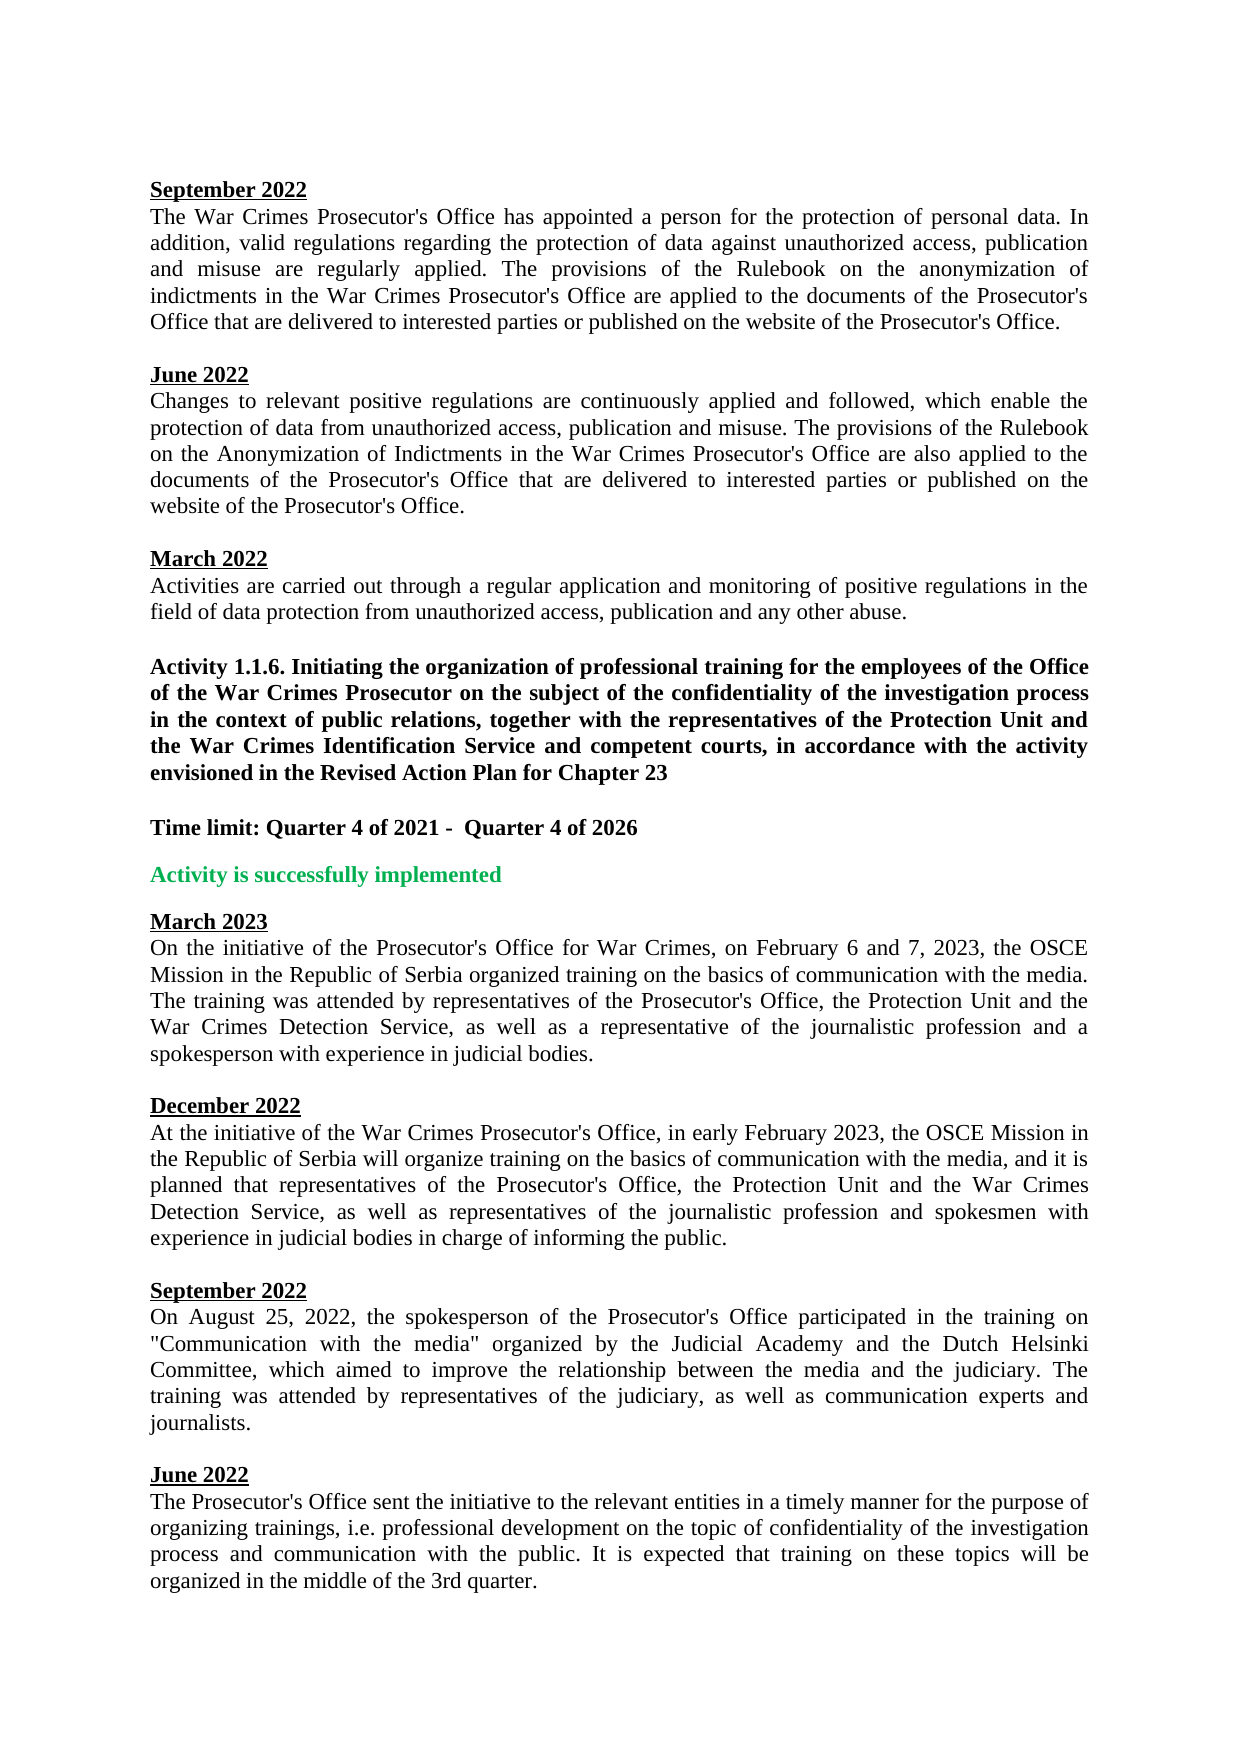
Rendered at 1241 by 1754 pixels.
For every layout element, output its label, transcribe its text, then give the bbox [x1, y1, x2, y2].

text Activity is successfully implemented [150, 861, 1090, 887]
text Activities are carried out through a regular application and monitoring of positive regulations in the field of data protection from unauthorized access, publication and any other abuse. [150, 572, 1090, 624]
text The Prosecutor's Office sent the initiative to the relevant entities in a timely manner for the purpose of organizing trainings, i.e. professional development on the topic of confidentiality of the investigation process and communication with the public. It is expected that training on these topics will be organized in the middle of the 3rd quarter. [150, 1488, 1090, 1593]
text March 2023 [150, 908, 1090, 934]
text At the initiative of the War Crimes Prosecutor's Office, in early February 2023, the OSCE Mission in the Republic of Serbia will organize training on the basics of communication with the media, and it is planned that representatives of the Prosecutor's Office, the Protection Unit and the War Crimes Detection Service, as well as representatives of the journalistic profession and spokesmen with experience in judicial bodies in charge of informing the public. [150, 1119, 1090, 1251]
text September 2022 [150, 176, 1090, 203]
text June 2022 [150, 1461, 1090, 1488]
text September 2022 [150, 1277, 1090, 1303]
text Changes to relevant positive regulations are continuously applied and followed, which enable the protection of data from unauthorized access, publication and misuse. The provisions of the Rulebook on the Anonymization of Indictments in the War Crimes Prosecutor's Office are also applied to the documents of the Prosecutor's Office that are delivered to interested parties or published on the website of the Prosecutor's Office. [150, 387, 1090, 519]
text March 2022 [150, 545, 1090, 572]
text December 2022 [150, 1092, 1090, 1119]
text June 2022 [150, 361, 1090, 387]
text On August 25, 2022, the spokesperson of the Prosecutor's Office participated in the training on "Communication with the media" organized by the Judicial Academy and the Dutch Helsinki Committee, which aimed to improve the relationship between the media and the judiciary. The training was attended by representatives of the judiciary, as well as communication experts and journalists. [150, 1303, 1090, 1435]
text On the initiative of the Prosecutor's Office for War Crimes, on February 6 and 7, 2023, the OSCE Mission in the Republic of Serbia organized training on the basics of communication with the media. The training was attended by representatives of the Prosecutor's Office, the Protection Unit and the War Crimes Detection Service, as well as a representative of the journalistic profession and a spokesperson with experience in judicial bodies. [150, 934, 1090, 1066]
text The War Crimes Prosecutor's Office has appointed a person for the protection of personal data. In addition, valid regulations regarding the protection of data against unauthorized access, publication and misuse are regularly applied. The provisions of the Rulebook on the anonymization of indictments in the War Crimes Prosecutor's Office are applied to the documents of the Prosecutor's Office that are delivered to interested parties or published on the website of the Prosecutor's Office. [150, 203, 1090, 334]
text Time limit: Quarter 4 of 2021 - Quarter 4 of 2026 [150, 814, 1090, 840]
subtitle Activity 1.1.6. Initiating the organization of professional training for the employees of the Office of the War Crimes Prosecutor on the subject of the confidentiality of the investigation process in the context of public relations, together with the representatives of the Protection Unit and the War Crimes Identification Service and competent courts, in accordance with the activity envisioned in the Revised Action Plan for Chapter 23 [150, 653, 1090, 785]
